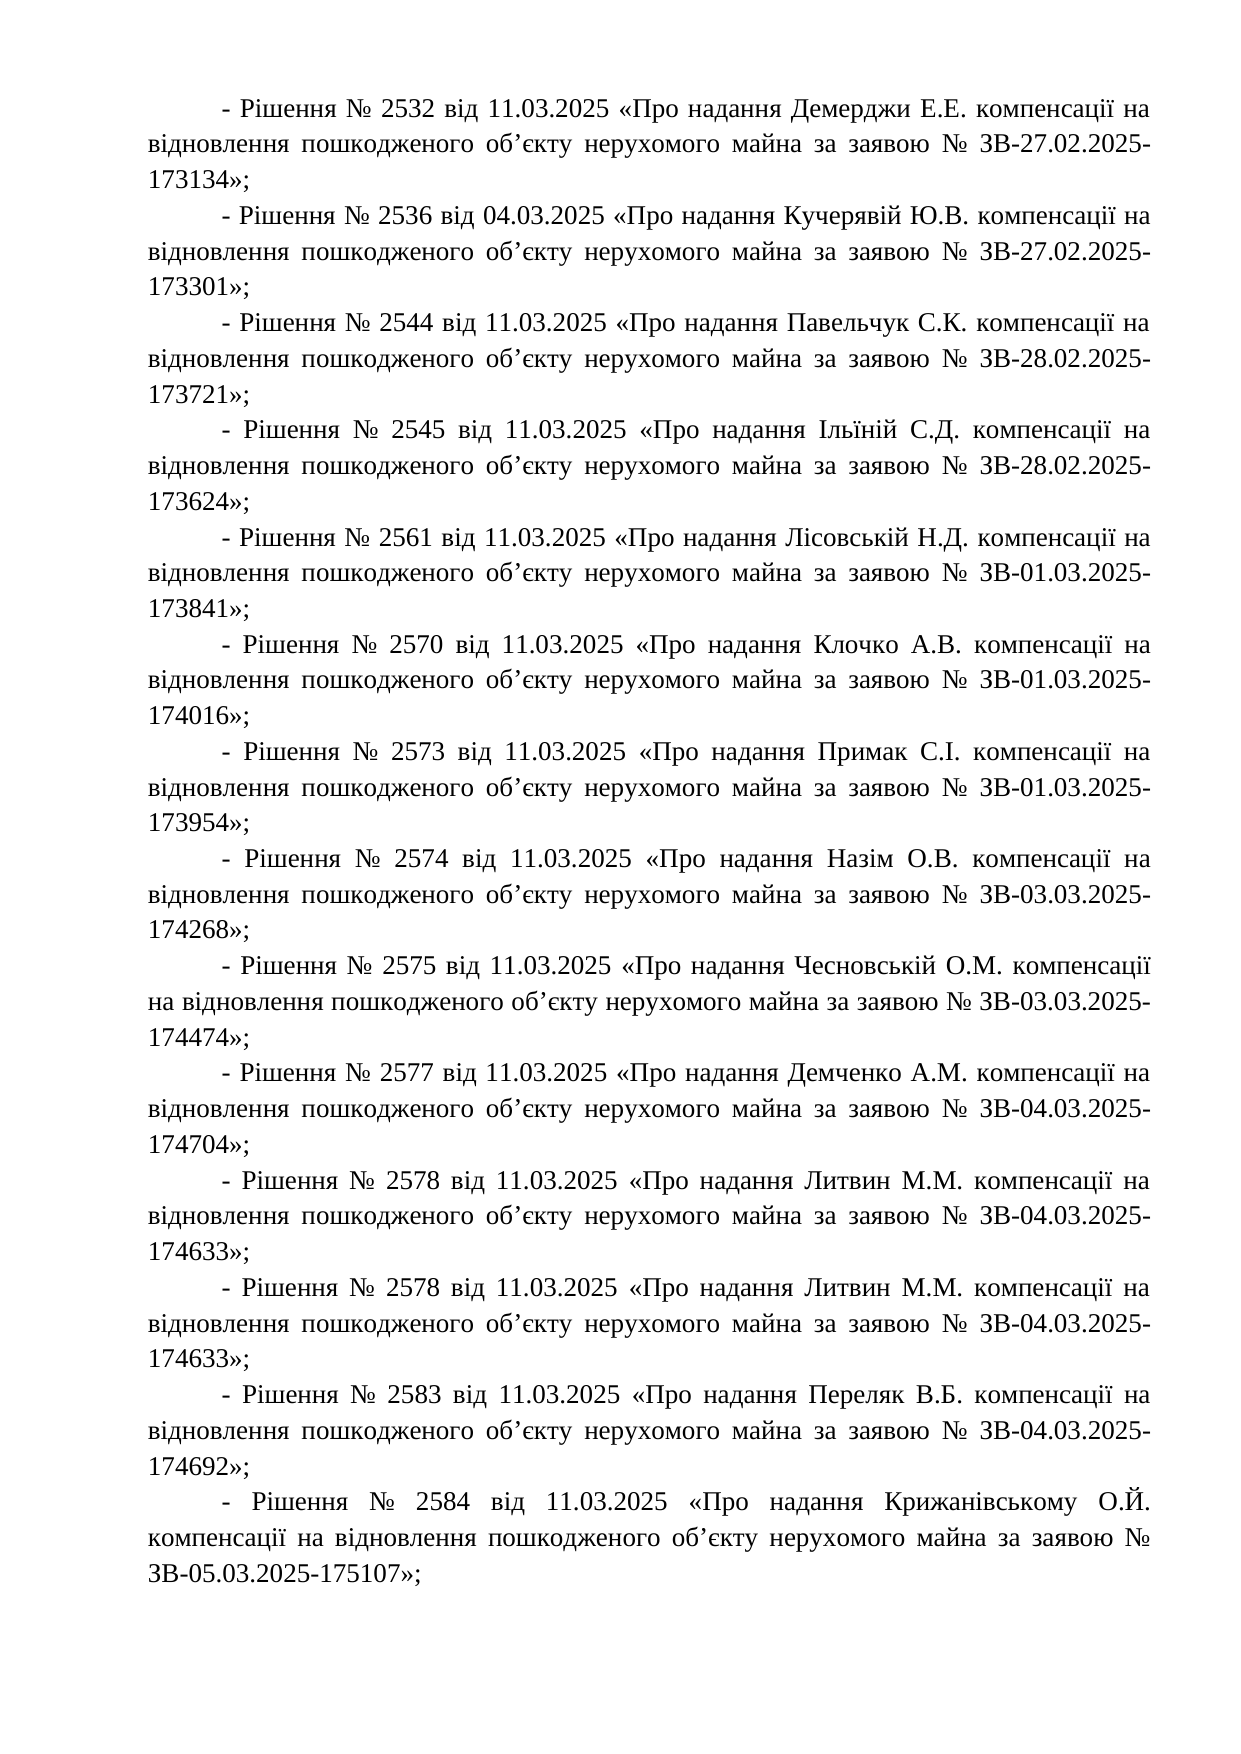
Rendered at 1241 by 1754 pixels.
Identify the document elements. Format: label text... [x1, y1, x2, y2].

text - Рішення № 2570 від 11.03.2025 «Про надання Клочко А.В. компенсації на відновлення пошкодженого об’єкту нерухомого майна за заявою № ЗВ-01.03.2025-174016»; [148, 628, 1152, 730]
text - Рішення № 2561 від 11.03.2025 «Про надання Лісовській Н.Д. компенсації на відновлення пошкодженого об’єкту нерухомого майна за заявою № ЗВ-01.03.2025-173841»; [148, 521, 1152, 623]
text - Рішення № 2584 від 11.03.2025 «Про надання Крижанівському О.Й. компенсації на відновлення пошкодженого об’єкту нерухомого майна за заявою № ЗВ-05.03.2025-175107»; [148, 1485, 1152, 1588]
text - Рішення № 2573 від 11.03.2025 «Про надання Примак С.І. компенсації на відновлення пошкодженого об’єкту нерухомого майна за заявою № ЗВ-01.03.2025-173954»; [148, 735, 1152, 838]
text - Рішення № 2574 від 11.03.2025 «Про надання Назім О.В. компенсації на відновлення пошкодженого об’єкту нерухомого майна за заявою № ЗВ-03.03.2025-174268»; [148, 842, 1152, 945]
text - Рішення № 2544 від 11.03.2025 «Про надання Павельчук С.К. компенсації на відновлення пошкодженого об’єкту нерухомого майна за заявою № ЗВ-28.02.2025-173721»; [148, 306, 1152, 409]
text - Рішення № 2577 від 11.03.2025 «Про надання Демченко А.М. компенсації на відновлення пошкодженого об’єкту нерухомого майна за заявою № ЗВ-04.03.2025-174704»; [148, 1057, 1152, 1159]
text - Рішення № 2536 від 04.03.2025 «Про надання Кучерявій Ю.В. компенсації на відновлення пошкодженого об’єкту нерухомого майна за заявою № ЗВ-27.02.2025-173301»; [148, 199, 1152, 302]
text - Рішення № 2578 від 11.03.2025 «Про надання Литвин М.М. компенсації на відновлення пошкодженого об’єкту нерухомого майна за заявою № ЗВ-04.03.2025-174633»; [148, 1271, 1152, 1373]
text - Рішення № 2545 від 11.03.2025 «Про надання Ільїній С.Д. компенсації на відновлення пошкодженого об’єкту нерухомого майна за заявою № ЗВ-28.02.2025-173624»; [148, 413, 1152, 516]
text - Рішення № 2583 від 11.03.2025 «Про надання Переляк В.Б. компенсації на відновлення пошкодженого об’єкту нерухомого майна за заявою № ЗВ-04.03.2025-174692»; [148, 1378, 1152, 1481]
text - Рішення № 2578 від 11.03.2025 «Про надання Литвин М.М. компенсації на відновлення пошкодженого об’єкту нерухомого майна за заявою № ЗВ-04.03.2025-174633»; [148, 1164, 1152, 1266]
text - Рішення № 2532 від 11.03.2025 «Про надання Демерджи Е.Е. компенсації на відновлення пошкодженого об’єкту нерухомого майна за заявою № ЗВ-27.02.2025-173134»; [148, 92, 1152, 194]
text - Рішення № 2575 від 11.03.2025 «Про надання Чесновській О.М. компенсації на відновлення пошкодженого об’єкту нерухомого майна за заявою № ЗВ-03.03.2025-174474»; [148, 949, 1152, 1052]
